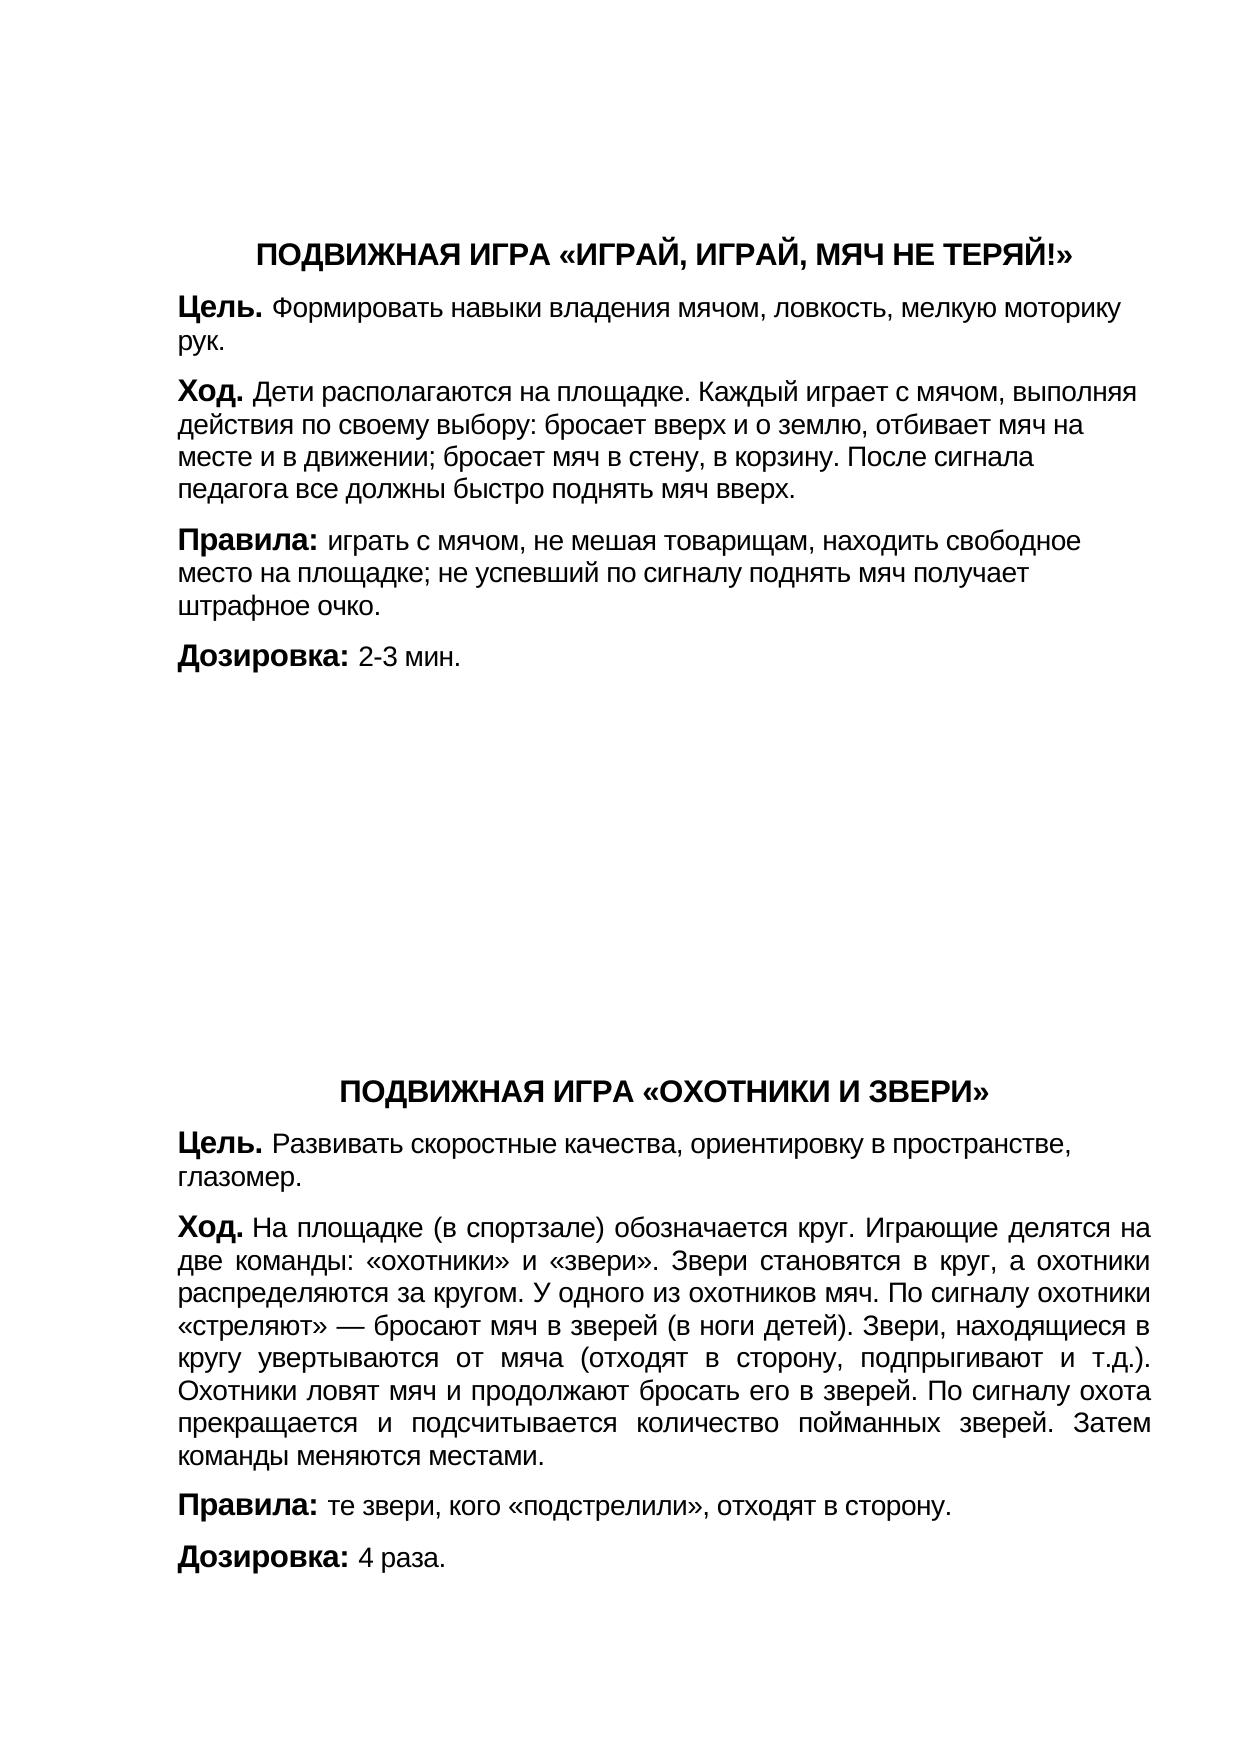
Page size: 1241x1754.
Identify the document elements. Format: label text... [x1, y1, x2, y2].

text Дозировка: 2-3 мин. [177, 637, 1152, 673]
text Ход. Дети располагаются на площадке. Каждый играет с мячом, выполняя действия по своему выбору: бросает вверх и о землю, отбивает мяч на месте и в движении; бросает мяч в стену, в корзину. После сигнала педагога все должны быстро поднять мяч вверх. [177, 372, 1152, 505]
text Цель. Развивать скоростные качества, ориентировку в пространстве, глазомер. [177, 1124, 1152, 1192]
text Правила: те звери, кого «подстрелили», отходят в сторону. [177, 1486, 1152, 1522]
text ПОДВИЖНАЯ ИГРА «ИГРАЙ, ИГРАЙ, МЯЧ НЕ ТЕРЯЙ!» [177, 236, 1152, 272]
text Цель. Формировать навыки владения мячом, ловкость, мелкую моторику рук. [177, 288, 1152, 356]
text Дозировка: 4 раза. [177, 1538, 1152, 1574]
text Ход. На площадке (в спортзале) обозначается круг. Играющие делятся на две команды: «охотники» и «звери». Звери становятся в круг, а охотники распределяются за кругом. У одного из охотников мяч. По сигналу охотники «стреляют» — бросают мяч в зверей (в ноги детей). Звери, находящиеся в кругу увертываются от мяча (отходят в сторону, подпрыгивают и т.д.). Охотники ловят мяч и продолжают бросать его в зверей. По сигналу охота прекращается и подсчитывается количество пойманных зверей. Затем команды меняются местами. [177, 1208, 1152, 1471]
text Правила: играть с мячом, не мешая товарищам, находить свободное место на площадке; не успевший по сигналу поднять мяч получает штрафное очко. [177, 521, 1152, 621]
text ПОДВИЖНАЯ ИГРА «ОХОТНИКИ И ЗВЕРИ» [177, 1073, 1152, 1108]
